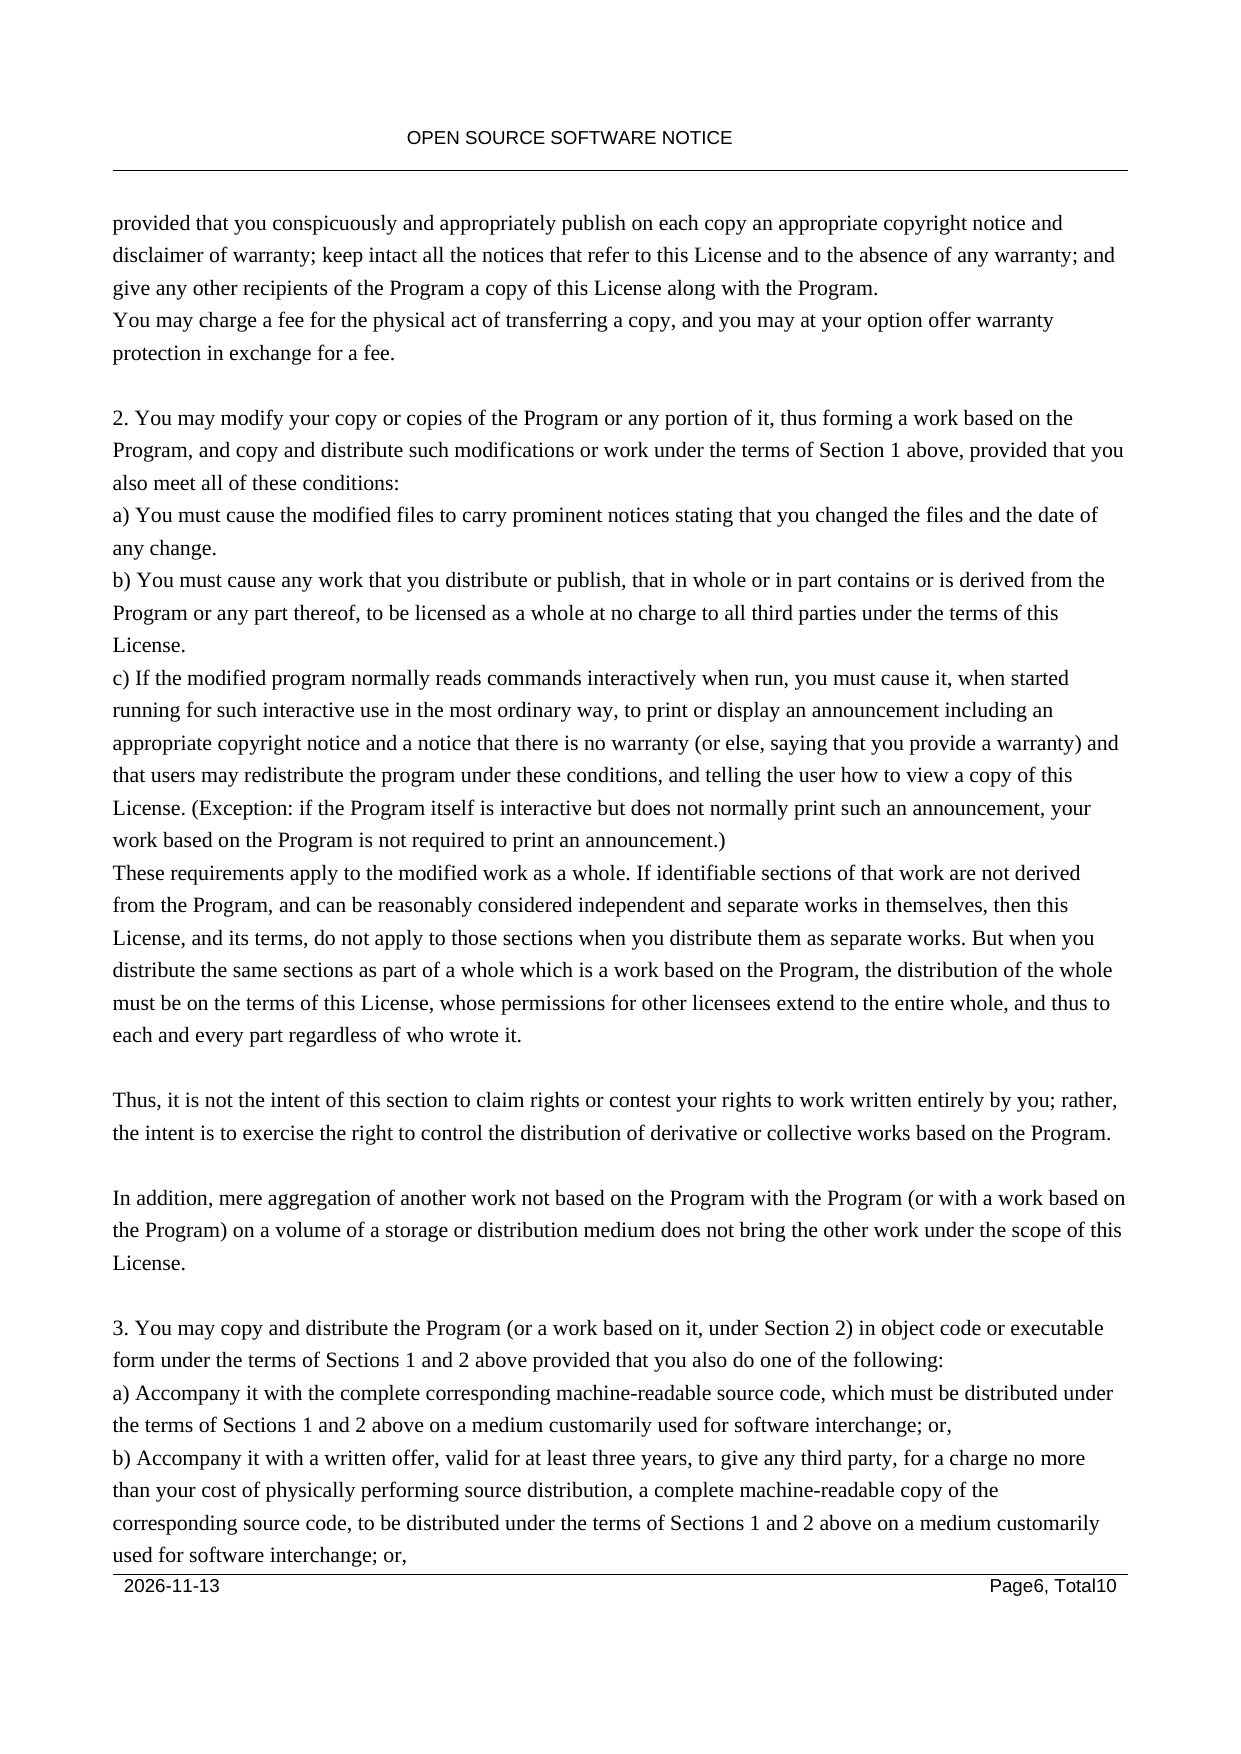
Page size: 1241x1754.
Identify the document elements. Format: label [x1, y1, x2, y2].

text [112, 206, 1128, 1571]
